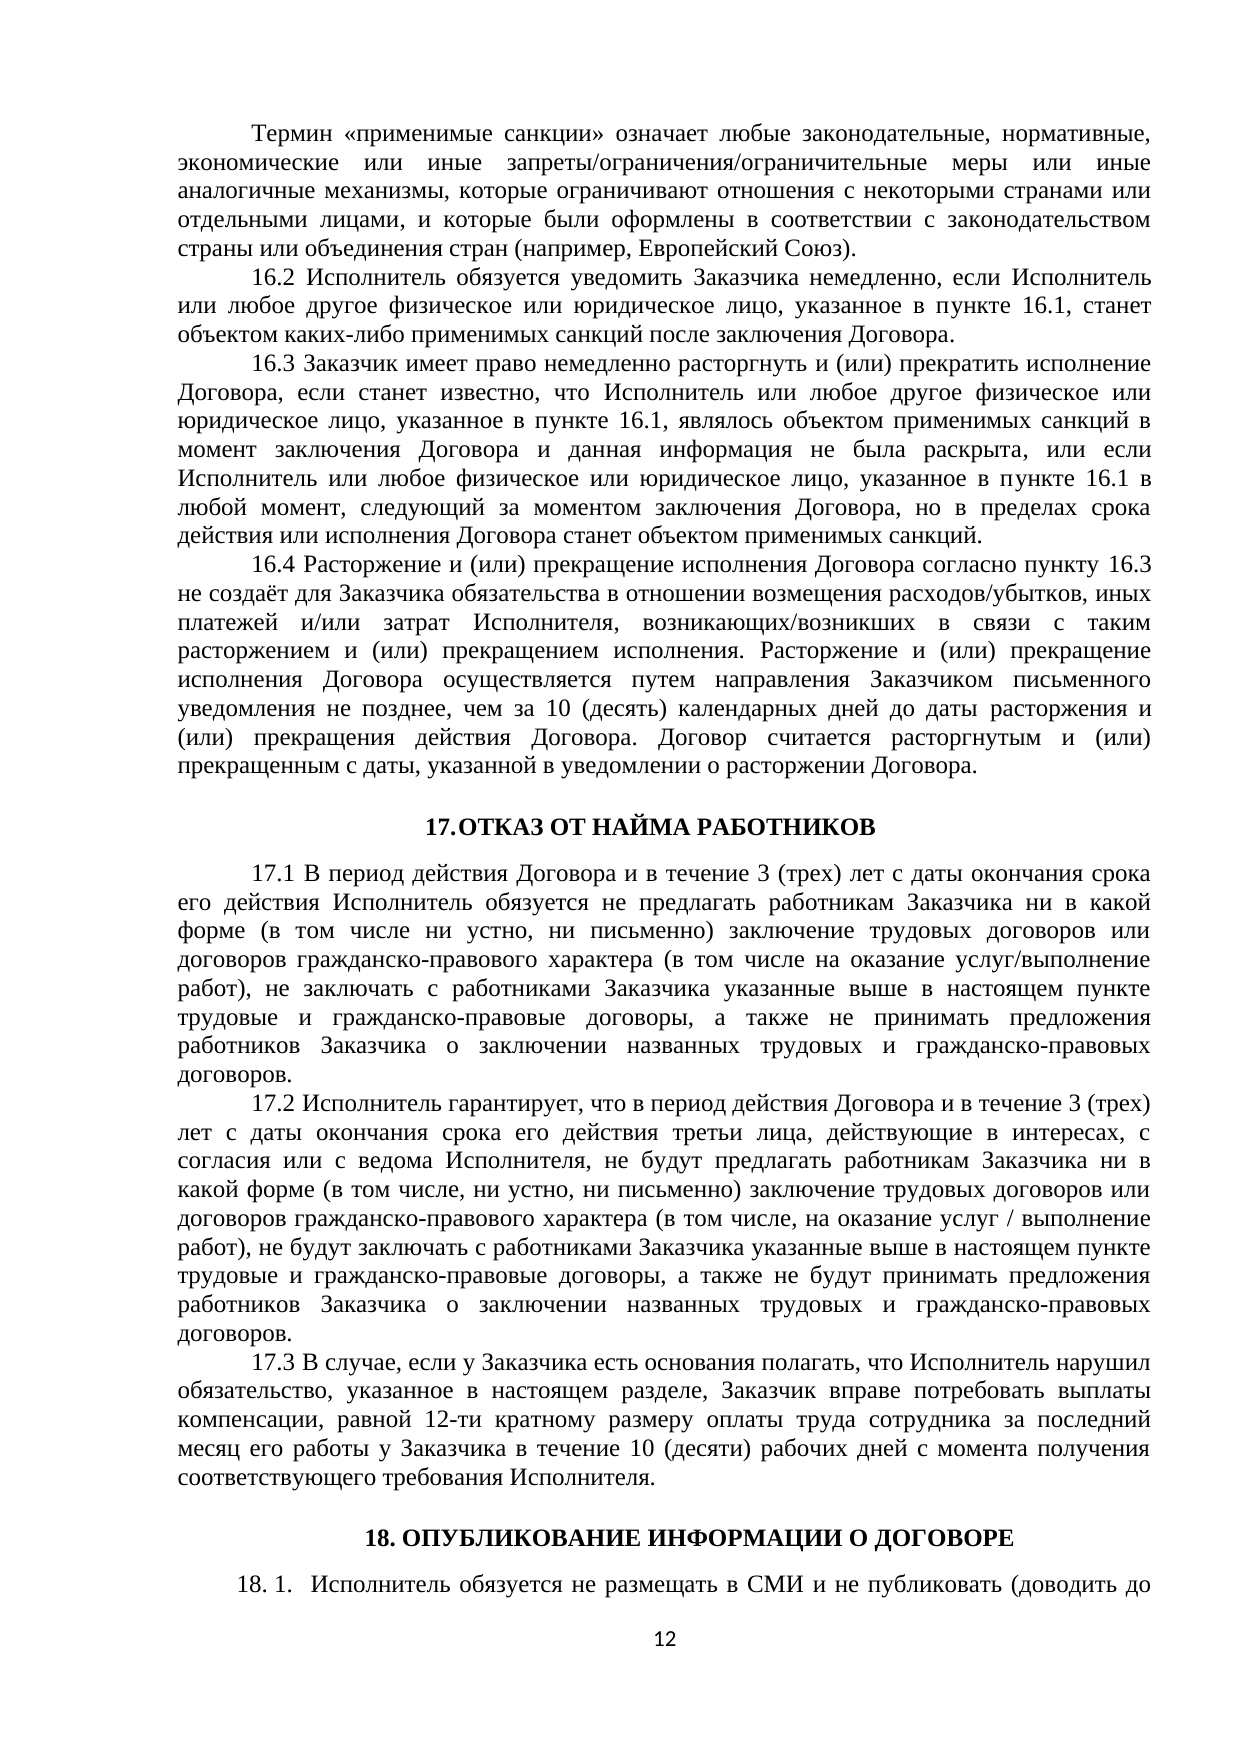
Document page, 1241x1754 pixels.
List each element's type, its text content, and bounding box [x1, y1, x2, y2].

list В случае, если у Заказчика есть основания полагать, что Исполнитель нарушил обязательство, указанное в настоящем разделе, Заказчик вправе потребовать выплаты компенсации, равной 12-ти кратному размеру оплаты труда сотрудника за последний месяц его работы у Заказчика в течение 10 (десяти) рабочих дней с момента получения соответствующего требования Исполнителя. [177, 1347, 1152, 1490]
list Исполнитель гарантирует, что в период действия Договора и в течение 3 (трех) лет с даты окончания срока его действия третьи лица, действующие в интересах, с согласия или с ведома Исполнителя, не будут предлагать работникам Заказчика ни в какой форме (в том числе, ни устно, ни письменно) заключение трудовых договоров или договоров гражданско-правового характера (в том числе, на оказание услуг / выполнение работ), не будут заключать с работниками Заказчика указанные выше в настоящем пункте трудовые и гражданско-правовые договоры, а также не будут принимать предложения работников Заказчика о заключении названных трудовых и гражданско-правовых договоров. [177, 1088, 1152, 1347]
list Исполнитель обязуется уведомить Заказчика немедленно, если Исполнитель или любое другое физическое или юридическое лицо, указанное в пункте 16.1, станет объектом каких-либо применимых санкций после заключения Договора. [177, 262, 1152, 348]
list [177, 1569, 1152, 1598]
list ОПУБЛИКОВАНИЕ ИНФОРМАЦИИ О ДОГОВОРЕ [364, 1523, 1152, 1552]
list В период действия Договора и в течение 3 (трех) лет с даты окончания срока его действия Исполнитель обязуется не предлагать работникам Заказчика ни в какой форме (в том числе ни устно, ни письменно) заключение трудовых договоров или договоров гражданско-правового характера (в том числе на оказание услуг/выполнение работ), не заключать с работниками Заказчика указанные выше в настоящем пункте трудовые и гражданско-правовые договоры, а также не принимать предложения работников Заказчика о заключении названных трудовых и гражданско-правовых договоров. [177, 858, 1152, 1088]
list ОТКАЗ ОТ НАЙМА РАБОТНИКОВ [425, 812, 1152, 841]
list Термин «применимые санкции» означает любые законодательные, нормативные, экономические или иные запреты/ограничения/ограничительные меры или иные аналогичные механизмы, которые ограничивают отношения с некоторыми странами или отдельными лицами, и которые были оформлены в соответствии с законодательством страны или объединения стран (например, Европейский Союз). [177, 118, 1152, 262]
list Заказчик имеет право немедленно расторгнуть и (или) прекратить исполнение Договора, если станет известно, что Исполнитель или любое другое физическое или юридическое лицо, указанное в пункте 16.1, являлось объектом применимых санкций в момент заключения Договора и данная информация не была раскрыта, или если Исполнитель или любое физическое или юридическое лицо, указанное в пункте 16.1 в любой момент, следующий за моментом заключения Договора, но в пределах срока действия или исполнения Договора станет объектом применимых санкций. [177, 348, 1152, 549]
list Расторжение и (или) прекращение исполнения Договора согласно пункту 16.3 не создаёт для Заказчика обязательства в отношении возмещения расходов/убытков, иных платежей и/или затрат Исполнителя, возникающих/возникших в связи с таким расторжением и (или) прекращением исполнения. Расторжение и (или) прекращение исполнения Договора осуществляется путем направления Заказчиком письменного уведомления не позднее, чем за 10 (десять) календарных дней до даты расторжения и (или) прекращения действия Договора. Договор считается расторгнутым и (или) прекращенным с даты, указанной в уведомлении о расторжении Договора. [177, 549, 1152, 779]
